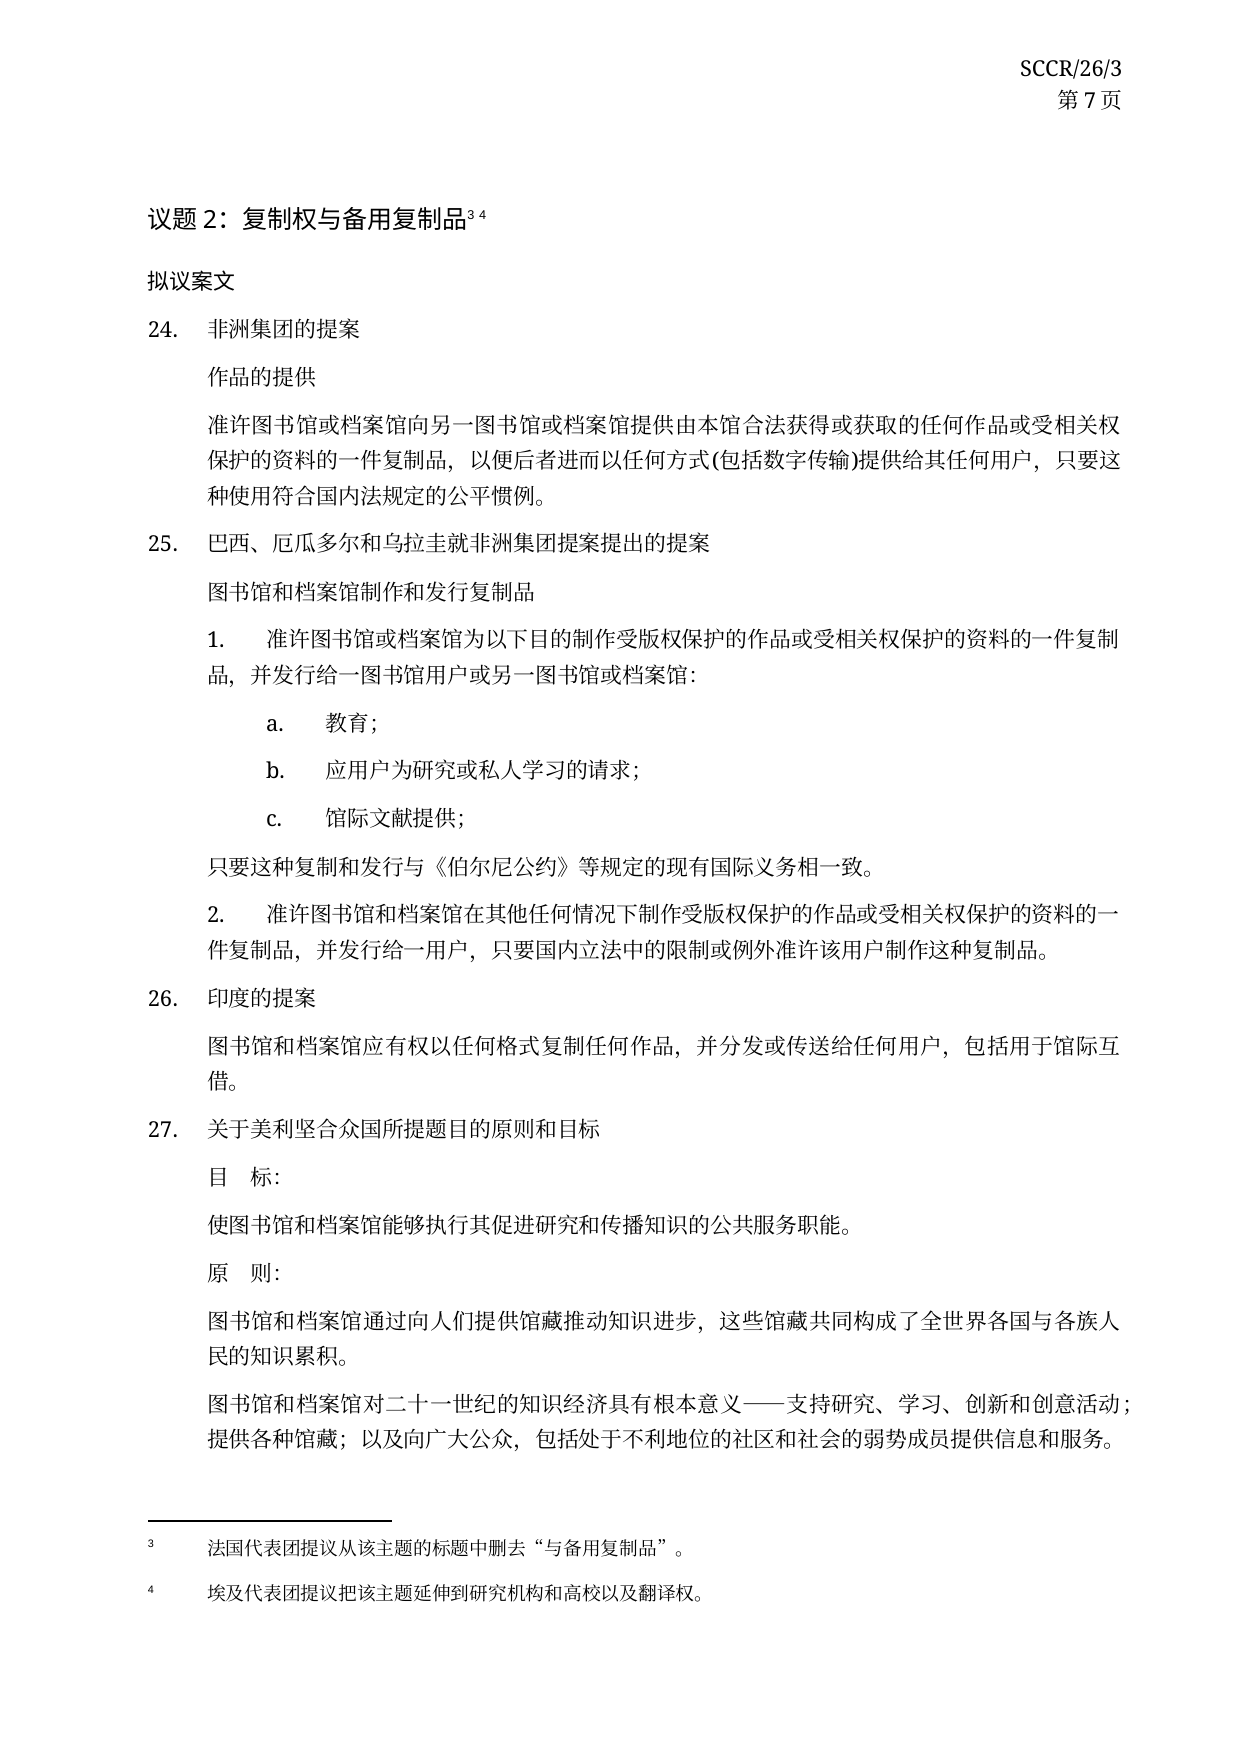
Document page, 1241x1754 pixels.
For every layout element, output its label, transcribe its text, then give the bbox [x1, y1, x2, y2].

text . 非洲集团的提案 [148, 308, 1122, 344]
text . 巴西、厄瓜多尔和乌拉圭就非洲集团提案提出的提案 [148, 523, 1122, 558]
text 准许图书馆或档案馆向另一图书馆或档案馆提供由本馆合法获得或获取的任何作品或受相关权保护的资料的一件复制品，以便后者进而以任何方式(包括数字传输)提供给其任何用户，只要这种使用符合国内法规定的公平惯例。 [207, 404, 1122, 510]
text a. 教育； [266, 702, 1122, 737]
text 图书馆和档案馆制作和发行复制品 [207, 571, 1122, 606]
text c. 馆际文献提供； [266, 798, 1122, 833]
text 原 则： [207, 1252, 1122, 1287]
text 图书馆和档案馆通过向人们提供馆藏推动知识进步，这些馆藏共同构成了全世界各国与各族人民的知识累积。 [207, 1300, 1122, 1371]
text . 印度的提案 [148, 977, 1122, 1012]
text 议题2：复制权与备用复制品 [148, 199, 1122, 235]
text 目 标： [207, 1156, 1122, 1192]
text 图书馆和档案馆应有权以任何格式复制任何作品，并分发或传送给任何用户，包括用于馆际互借。 [207, 1025, 1122, 1096]
text 1. 准许图书馆或档案馆为以下目的制作受版权保护的作品或受相关权保护的资料的一件复制品，并发行给一图书馆用户或另一图书馆或档案馆： [207, 619, 1122, 689]
text 作品的提供 [207, 356, 1122, 392]
text . 关于美利坚合众国所提题目的原则和目标 [148, 1108, 1122, 1144]
text 只要这种复制和发行与《伯尔尼公约》等规定的现有国际义务相一致。 [207, 846, 1122, 881]
text 图书馆和档案馆对二十一世纪的知识经济具有根本意义——支持研究、学习、创新和创意活动；提供各种馆藏；以及向广大公众，包括处于不利地位的社区和社会的弱势成员提供信息和服务。 [207, 1383, 1122, 1454]
text 2. 准许图书馆和档案馆在其他任何情况下制作受版权保护的作品或受相关权保护的资料的一件复制品，并发行给一用户，只要国内立法中的限制或例外准许该用户制作这种复制品。 [207, 894, 1122, 964]
text b. 应用户为研究或私人学习的请求； [266, 750, 1122, 785]
text 拟议案文 [148, 260, 1122, 296]
text 使图书馆和档案馆能够执行其促进研究和传播知识的公共服务职能。 [207, 1204, 1122, 1239]
